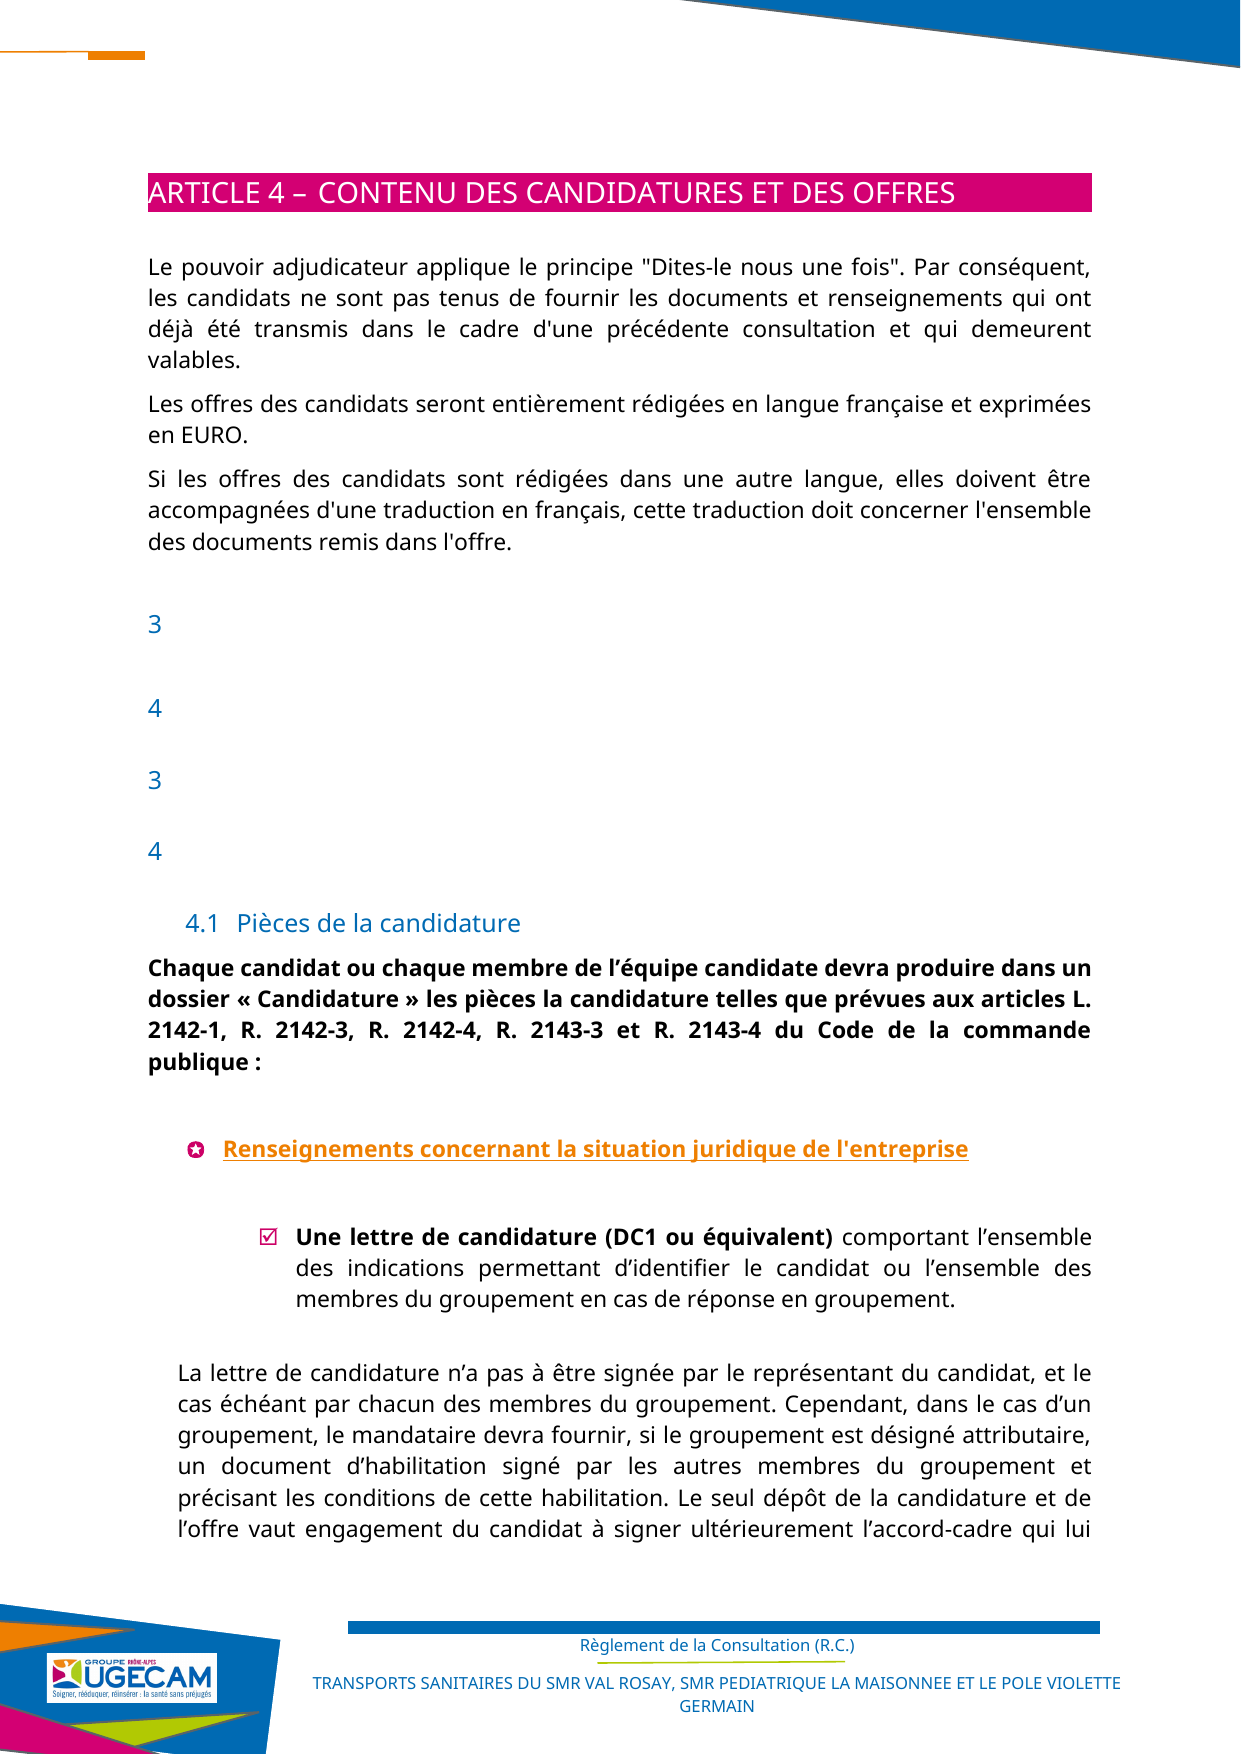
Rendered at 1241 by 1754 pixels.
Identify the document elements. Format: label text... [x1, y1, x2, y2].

subtitle CONTENU DES CANDIDATURES ET DES OFFRES [148, 173, 1092, 212]
text Les offres des candidats seront entièrement rédigées en langue française et exprimées en EURO. [148, 388, 1092, 450]
text Si les offres des candidats sont rédigées dans une autre langue, elles doivent être accompagnées d'une traduction en français, cette traduction doit concerner l'ensemble des documents remis dans l'offre. [148, 463, 1092, 557]
picture [46, 1653, 217, 1703]
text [177, 1357, 1092, 1544]
list Une lettre de candidature (DC1 ou équivalent) comportant l’ensemble des indications permettant d’identifier le candidat ou l’ensemble des membres du groupement en cas de réponse en groupement. [258, 1221, 1092, 1314]
text Le pouvoir adjudicateur applique le principe "Dites-le nous une fois". Par conséquent, les candidats ne sont pas tenus de fournir les documents et renseignements qui ont déjà été transmis dans le cadre d'une précédente consultation et qui demeurent valables. [148, 250, 1092, 375]
list Pièces de la candidature [185, 905, 1092, 939]
list Renseignements concernant la situation juridique de l'entreprise [185, 1133, 1092, 1164]
text Chaque candidat ou chaque membre de l’équipe candidate devra produire dans un dossier « Candidature » les pièces la candidature telles que prévues aux articles L. 2142-1, R. 2142-3, R. 2142-4, R. 2143-3 et R. 2143-4 du Code de la commande publique : [148, 952, 1092, 1077]
